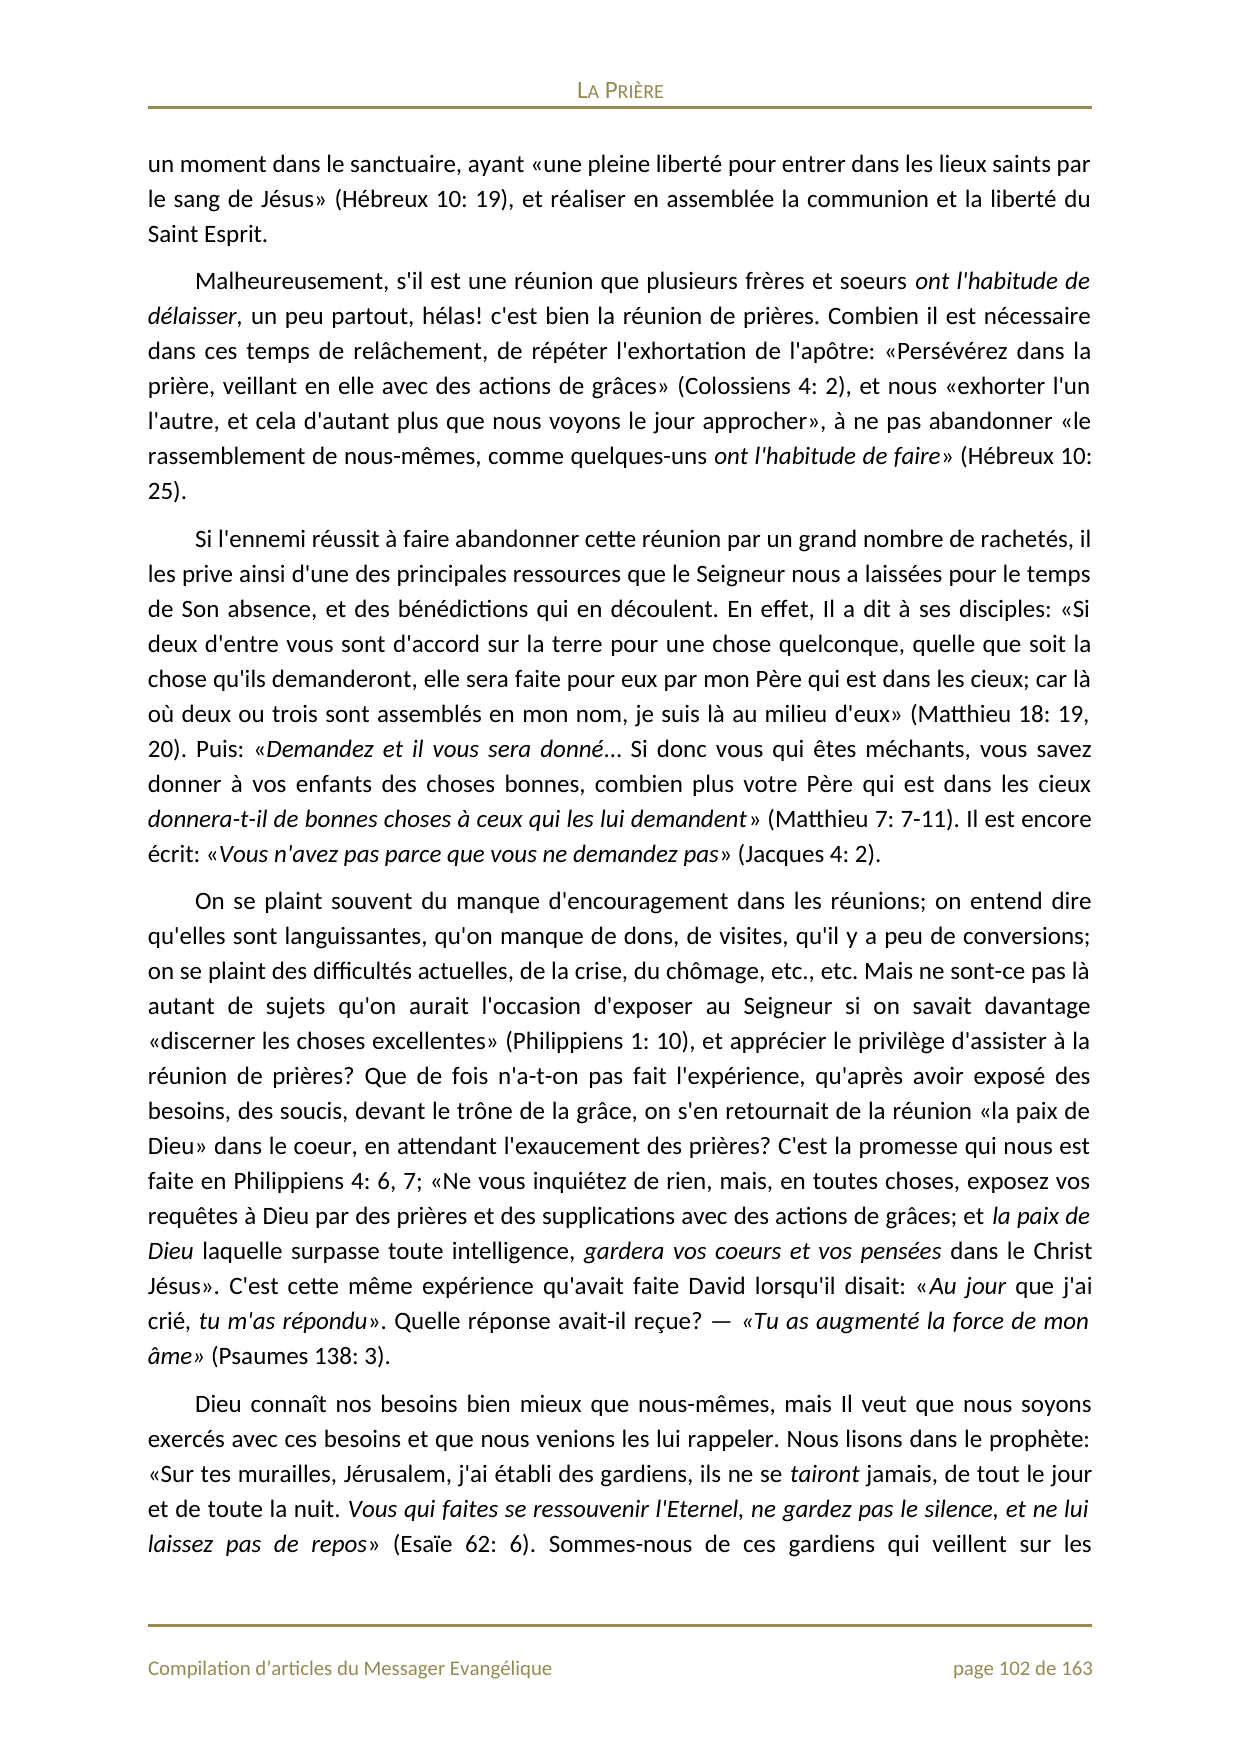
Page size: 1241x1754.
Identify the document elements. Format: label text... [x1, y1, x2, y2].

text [148, 1388, 1092, 1558]
text Si l'ennemi réussit à faire abandonner cette réunion par un grand nombre de rachetés, il les prive ainsi d'une des principales ressources que le Seigneur nous a laissées pour le temps de Son absence, et des bénédictions qui en découlent. En effet, Il a dit à ses disciples: «Si deux d'entre vous sont d'accord sur la terre pour une chose quelconque, quelle que soit la chose qu'ils demanderont, elle sera faite pour eux par mon Père qui est dans les cieux; car là où deux ou trois sont assemblés en mon nom, je suis là au milieu d'eux» (Matthieu 18: 19, 20). Puis: «Demandez et il vous sera donné… Si donc vous qui êtes méchants, vous savez donner à vos enfants des choses bonnes, combien plus votre Père qui est dans les cieux donnera-t-il de bonnes choses à ceux qui les lui demandent» (Matthieu 7: 7-11). Il est encore écrit: «Vous n'avez pas parce que vous ne demandez pas» (Jacques 4: 2). [148, 523, 1092, 868]
text Malheureusement, s'il est une réunion que plusieurs frères et soeurs ont l'habitude de délaisser, un peu partout, hélas! c'est bien la réunion de prières. Combien il est nécessaire dans ces temps de relâchement, de répéter l'exhortation de l'apôtre: «Persévérez dans la prière, veillant en elle avec des actions de grâces» (Colossiens 4: 2), et nous «exhorter l'un l'autre, et cela d'autant plus que nous voyons le jour approcher», à ne pas abandonner «le rassemblement de nous-mêmes, comme quelques-uns ont l'habitude de faire» (Hébreux 10: 25). [148, 265, 1092, 506]
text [148, 148, 1092, 248]
text On se plaint souvent du manque d'encouragement dans les réunions; on entend dire qu'elles sont languissantes, qu'on manque de dons, de visites, qu'il y a peu de conversions; on se plaint des difficultés actuelles, de la crise, du chômage, etc., etc. Mais ne sont-ce pas là autant de sujets qu'on aurait l'occasion d'exposer au Seigneur si on savait davantage «discerner les choses excellentes» (Philippiens 1: 10), et apprécier le privilège d'assister à la réunion de prières? Que de fois n'a-t-on pas fait l'expérience, qu'après avoir exposé des besoins, des soucis, devant le trône de la grâce, on s'en retournait de la réunion «la paix de Dieu» dans le coeur, en attendant l'exaucement des prières? C'est la promesse qui nous est faite en Philippiens 4: 6, 7; «Ne vous inquiétez de rien, mais, en toutes choses, exposez vos requêtes à Dieu par des prières et des supplications avec des actions de grâces; et la paix de Dieu laquelle surpasse toute intelligence, gardera vos coeurs et vos pensées dans le Christ Jésus». C'est cette même expérience qu'avait faite David lorsqu'il disait: «Au jour que j'ai crié, tu m'as répondu». Quelle réponse avait-il reçue? — «Tu as augmenté la force de mon âme» (Psaumes 138: 3). [148, 885, 1092, 1371]
